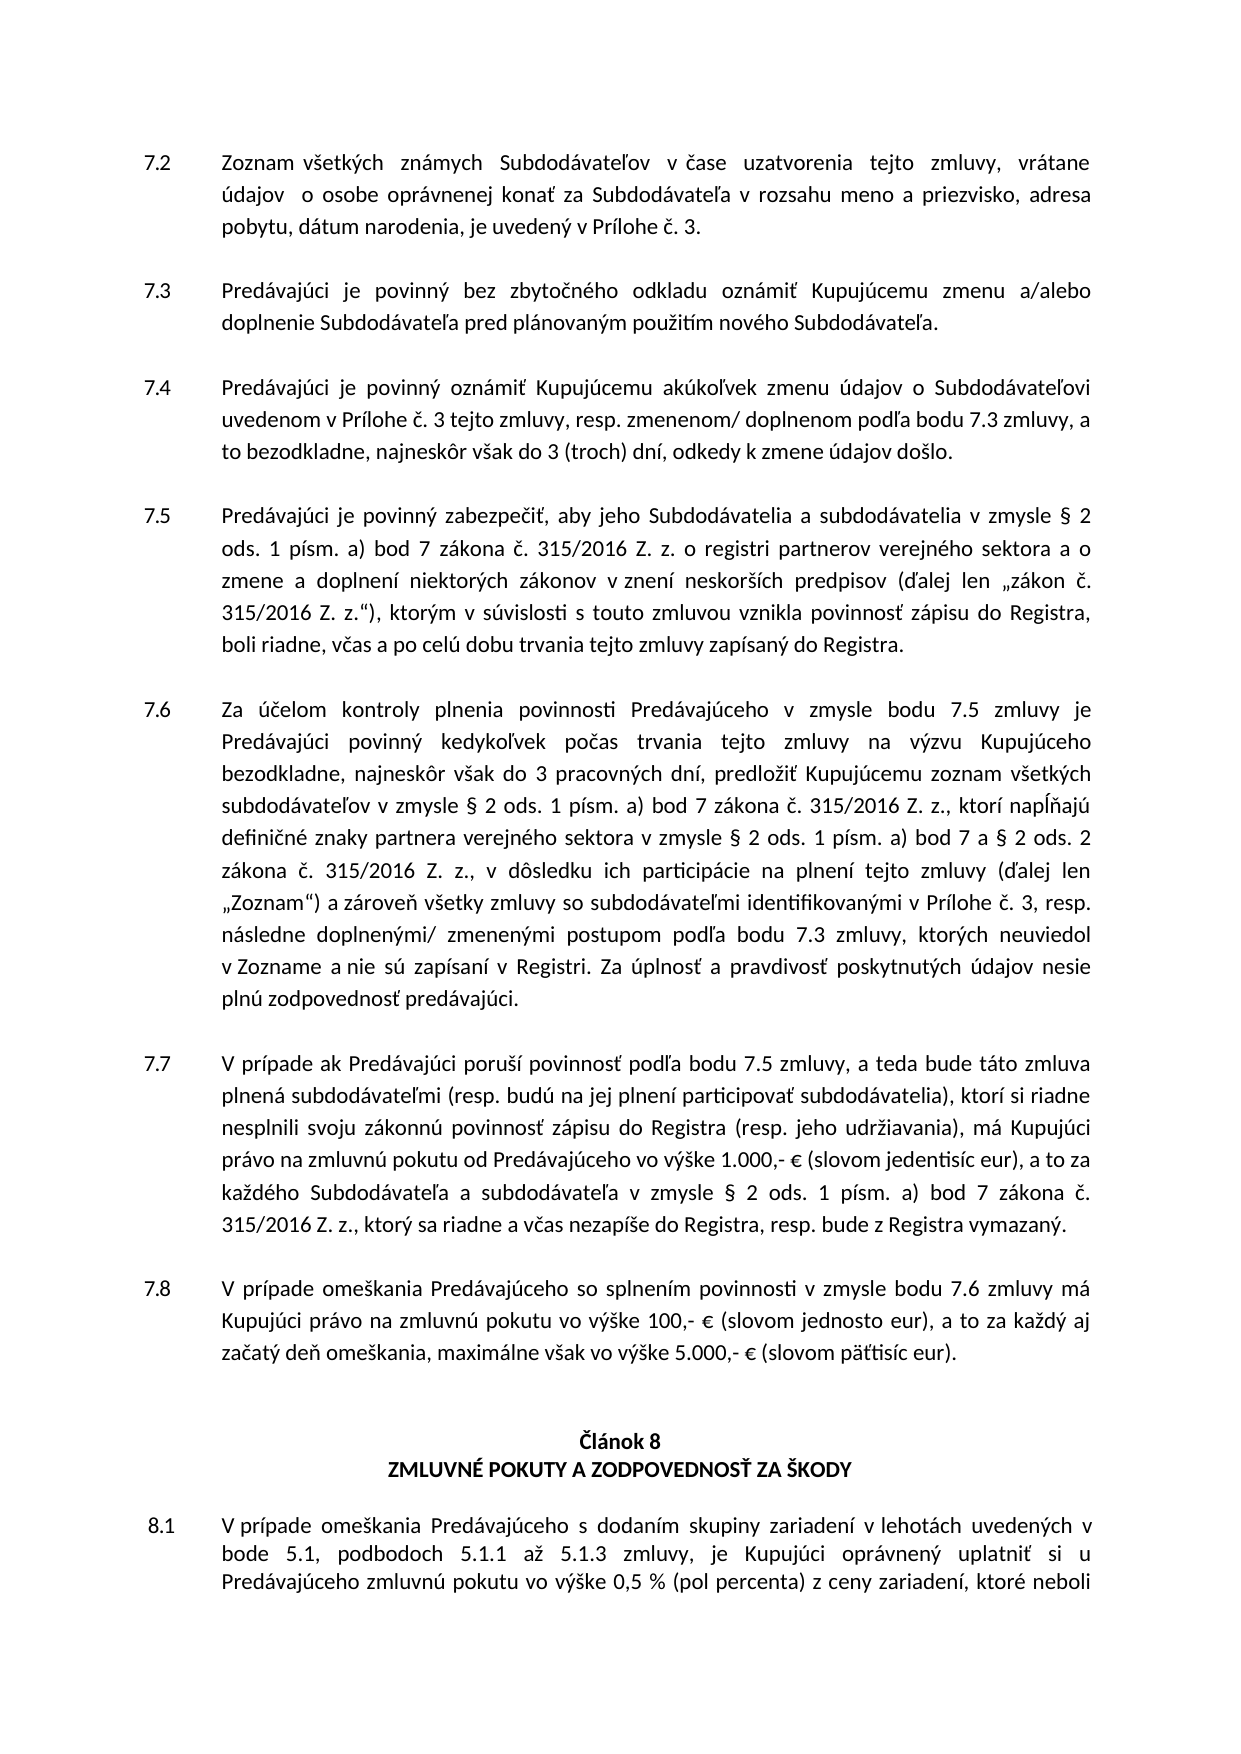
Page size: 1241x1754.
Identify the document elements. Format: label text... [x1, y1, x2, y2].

list Za účelom kontroly plnenia povinnosti Predávajúceho v zmysle bodu 7.5 zmluvy je Predávajúci povinný kedykoľvek počas trvania tejto zmluvy na výzvu Kupujúceho bezodkladne, najneskôr však do 3 pracovných dní, predložiť Kupujúcemu zoznam všetkých subdodávateľov v zmysle § 2 ods. 1 písm. a) bod 7 zákona č. 315/2016 Z. z., ktorí napĺňajú definičné znaky partnera verejného sektora v zmysle § 2 ods. 1 písm. a) bod 7 a § 2 ods. 2 zákona č. 315/2016 Z. z., v dôsledku ich participácie na plnení tejto zmluvy (ďalej len „Zoznam“) a zároveň všetky zmluvy so subdodávateľmi identifikovanými v Prílohe č. 3, resp. následne doplnenými/ zmenenými postupom podľa bodu 7.3 zmluvy, ktorých neuviedol v Zozname a nie sú zapísaní v Registri. Za úplnosť a pravdivosť poskytnutých údajov nesie plnú zodpovednosť predávajúci. [143, 695, 1093, 1012]
list Predávajúci je povinný oznámiť Kupujúcemu akúkoľvek zmenu údajov o Subdodávateľovi uvedenom v Prílohe č. 3 tejto zmluvy, resp. zmenenom/ doplnenom podľa bodu 7.3 zmluvy, a to bezodkladne, najneskôr však do 3 (troch) dní, odkedy k zmene údajov došlo. [143, 373, 1093, 465]
list Zoznam všetkých známych Subdodávateľov v čase uzatvorenia tejto zmluvy, vrátane údajov o osobe oprávnenej konať za Subdodávateľa v rozsahu meno a priezvisko, adresa pobytu, dátum narodenia, je uvedený v Prílohe č. 3. [143, 148, 1093, 240]
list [148, 1511, 1093, 1595]
text Článok 8 [148, 1427, 1093, 1455]
list V prípade omeškania Predávajúceho so splnením povinnosti v zmysle bodu 7.6 zmluvy má Kupujúci právo na zmluvnú pokutu vo výške 100,- € (slovom jednosto eur), a to za každý aj začatý deň omeškania, maximálne však vo výške 5.000,- € (slovom päťtisíc eur). [143, 1274, 1093, 1367]
list Predávajúci je povinný bez zbytočného odkladu oznámiť Kupujúcemu zmenu a/alebo doplnenie Subdodávateľa pred plánovaným použitím nového Subdodávateľa. [143, 276, 1093, 337]
list V prípade ak Predávajúci poruší povinnosť podľa bodu 7.5 zmluvy, a teda bude táto zmluva plnená subdodávateľmi (resp. budú na jej plnení participovať subdodávatelia), ktorí si riadne nesplnili svoju zákonnú povinnosť zápisu do Registra (resp. jeho udržiavania), má Kupujúci právo na zmluvnú pokutu od Predávajúceho vo výške 1.000,- € (slovom jedentisíc eur), a to za každého Subdodávateľa a subdodávateľa v zmysle § 2 ods. 1 písm. a) bod 7 zákona č. 315/2016 Z. z., ktorý sa riadne a včas nezapíše do Registra, resp. bude z Registra vymazaný. [143, 1049, 1093, 1238]
text ZMLUVNÉ POKUTY A ZODPOVEDNOSŤ ZA ŠKODY [148, 1455, 1093, 1483]
list Predávajúci je povinný zabezpečiť, aby jeho Subdodávatelia a subdodávatelia v zmysle § 2 ods. 1 písm. a) bod 7 zákona č. 315/2016 Z. z. o registri partnerov verejného sektora a o zmene a doplnení niektorých zákonov v znení neskorších predpisov (ďalej len „zákon č. 315/2016 Z. z.“), ktorým v súvislosti s touto zmluvou vznikla povinnosť zápisu do Registra, boli riadne, včas a po celú dobu trvania tejto zmluvy zapísaný do Registra. [143, 502, 1093, 658]
